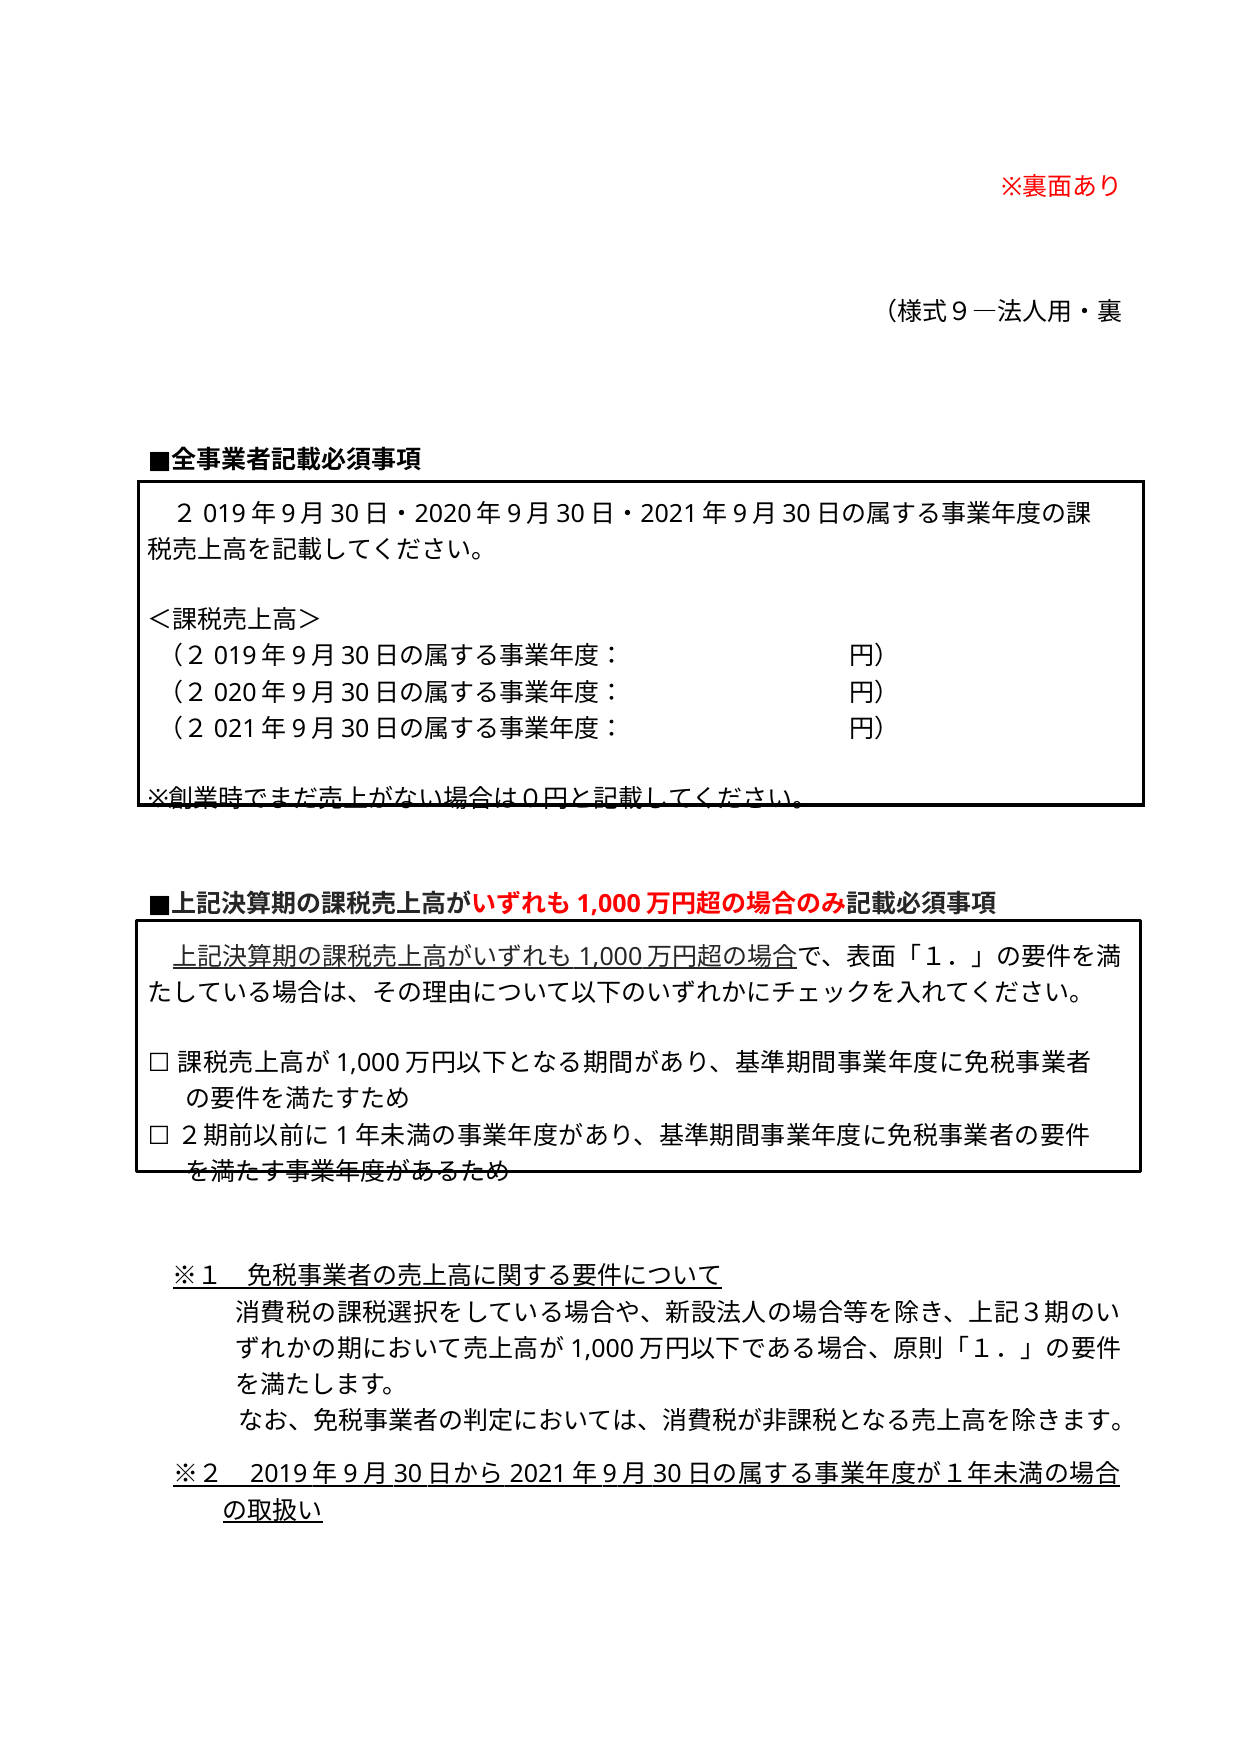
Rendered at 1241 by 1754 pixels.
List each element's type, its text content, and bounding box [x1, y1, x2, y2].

text ■全事業者記載必須事項 [148, 440, 1122, 476]
text （２019年9月30日の属する事業年度： 円） [159, 636, 1122, 672]
text ２019年9月30日・2020年9月30日・2021年9月30日の属する事業年度の課税売上高を記載してください。 [148, 493, 1093, 566]
text ※創業時でまだ売上がない場合は０円と記載してください。 [148, 779, 1122, 803]
text ※裏面あり [148, 166, 1122, 203]
text （２021年9月30日の属する事業年度： 円） [159, 708, 1122, 744]
text ※２ 2019年9月30日から2021年9月30日の属する事業年度が１年未満の場合の取扱い [148, 1454, 1122, 1526]
text （２020年9月30日の属する事業年度： 円） [159, 672, 1122, 708]
text ＜課税売上高＞ [148, 599, 1122, 636]
text 消費税の課税選択をしている場合や、新設法人の場合等を除き、上記３期のいずれかの期において売上高が1,000万円以下である場合、原則「１．」の要件を満たします。 [235, 1292, 1122, 1401]
text 課税売上高が1,000万円以下となる期間があり、基準期間事業年度に免税事業者の要件を満たすため [148, 1043, 1093, 1115]
text ２期前以前に1年未満の事業年度があり、基準期間事業年度に免税事業者の要件を満たす事業年度があるため [148, 1115, 1093, 1170]
text なお、免税事業者の判定においては、消費税が非課税となる売上高を除きます。 [213, 1401, 1122, 1437]
text ■上記決算期の課税売上高がいずれも1,000万円超の場合のみ記載必須事項 [148, 883, 1122, 919]
text ２期前以前に1年未満の事業年度があり、基準期間事業年度に免税事業者の要件を満たす事業年度があるため [148, 1173, 1093, 1188]
text ※１ 免税事業者の売上高に関する要件について [148, 1256, 1122, 1292]
text 上記決算期の課税売上高がいずれも1,000万円超の場合で、表面「１．」の要件を満たしている場合は、その理由について以下のいずれかにチェックを入れてください。 [148, 936, 1122, 1009]
